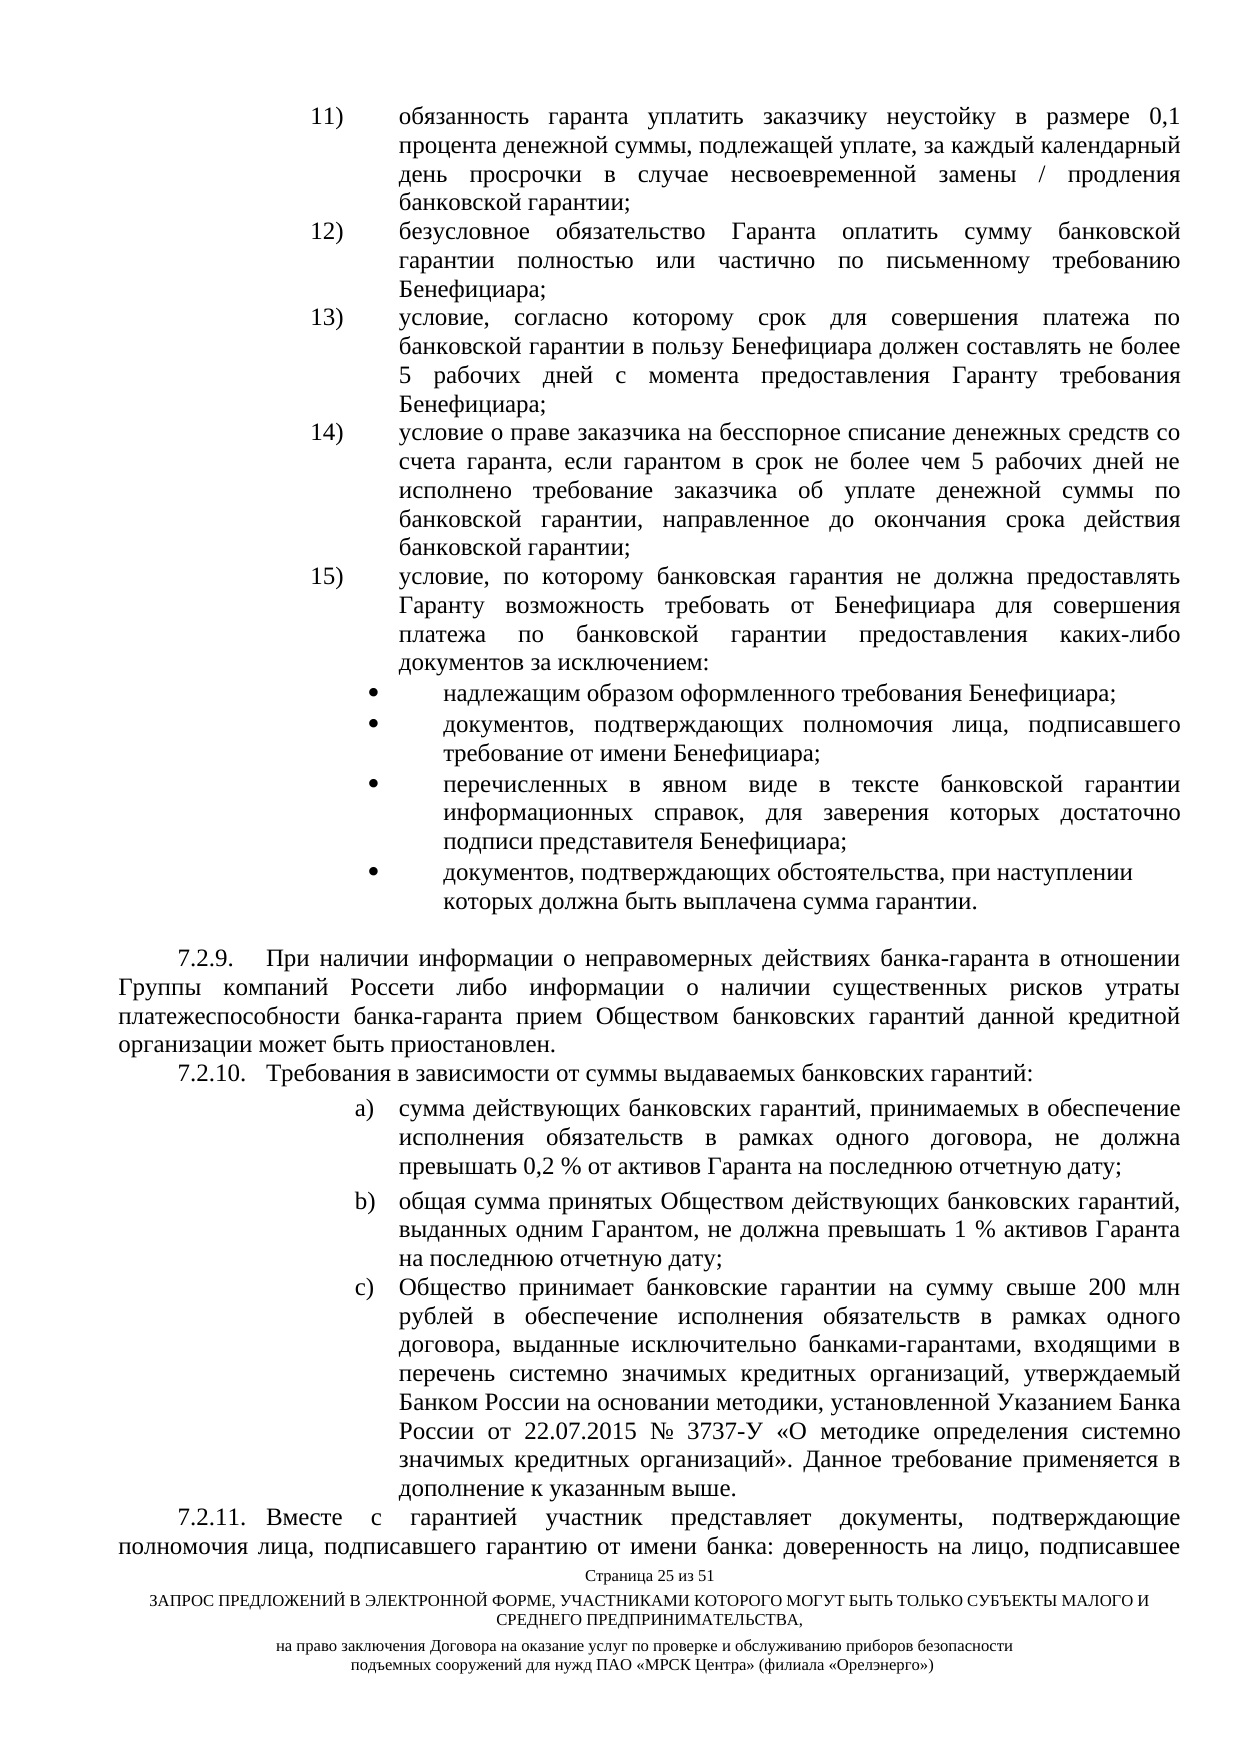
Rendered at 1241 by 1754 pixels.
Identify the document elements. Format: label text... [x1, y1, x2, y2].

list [118, 1502, 1181, 1559]
list перечисленных в явном виде в тексте банковской гарантии информационных справок, для заверения которых достаточно подписи представителя Бенефициара; [369, 769, 1181, 855]
list условие, по которому банковская гарантия не должна предоставлять Гаранту возможность требовать от Бенефициара для совершения платежа по банковской гарантии предоставления каких-либо документов за исключением: [310, 561, 1181, 676]
list документов, подтверждающих полномочия лица, подписавшего требование от имени Бенефициара; [369, 709, 1181, 767]
list Общество принимает банковские гарантии на сумму свыше 200 млн рублей в обеспечение исполнения обязательств в рамках одного договора, выданные исключительно банками-гарантами, входящими в перечень системно значимых кредитных организаций, утверждаемый Банком России на основании методики, установленной Указанием Банка России от 22.07.2015 № 3737-У «О методике определения системно значимых кредитных организаций». Данное требование применяется в дополнение к указанным выше. [354, 1272, 1181, 1502]
list Требования в зависимости от суммы выдаваемых банковских гарантий: [118, 1058, 1181, 1087]
list общая сумма принятых Обществом действующих банковских гарантий, выданных одним Гарантом, не должна превышать 1 % активов Гаранта на последнюю отчетную дату; [354, 1186, 1181, 1272]
list условие, согласно которому срок для совершения платежа по банковской гарантии в пользу Бенефициара должен составлять не более 5 рабочих дней с момента предоставления Гаранту требования Бенефициара; [310, 302, 1181, 417]
list безусловное обязательство Гаранта оплатить сумму банковской гарантии полностью или частично по письменному требованию Бенефициара; [310, 216, 1181, 302]
list надлежащим образом оформленного требования Бенефициара; [369, 678, 1181, 707]
list сумма действующих банковских гарантий, принимаемых в обеспечение исполнения обязательств в рамках одного договора, не должна превышать 0,2 % от активов Гаранта на последнюю отчетную дату; [354, 1093, 1181, 1179]
list обязанность гаранта уплатить заказчику неустойку в размере 0,1 процента денежной суммы, подлежащей уплате, за каждый календарный день просрочки в случае несвоевременной замены / продления банковской гарантии; [310, 101, 1181, 216]
list условие о праве заказчика на бесспорное списание денежных средств со счета гаранта, если гарантом в срок не более чем 5 рабочих дней не исполнено требование заказчика об уплате денежной суммы по банковской гарантии, направленное до окончания срока действия банковской гарантии; [310, 417, 1181, 561]
list документов, подтверждающих обстоятельства, при наступлении которых должна быть выплачена сумма гарантии. [369, 857, 1181, 914]
list При наличии информации о неправомерных действиях банка-гаранта в отношении Группы компаний Россети либо информации о наличии существенных рисков утраты платежеспособности банка-гаранта прием Обществом банковских гарантий данной кредитной организации может быть приостановлен. [118, 943, 1181, 1058]
